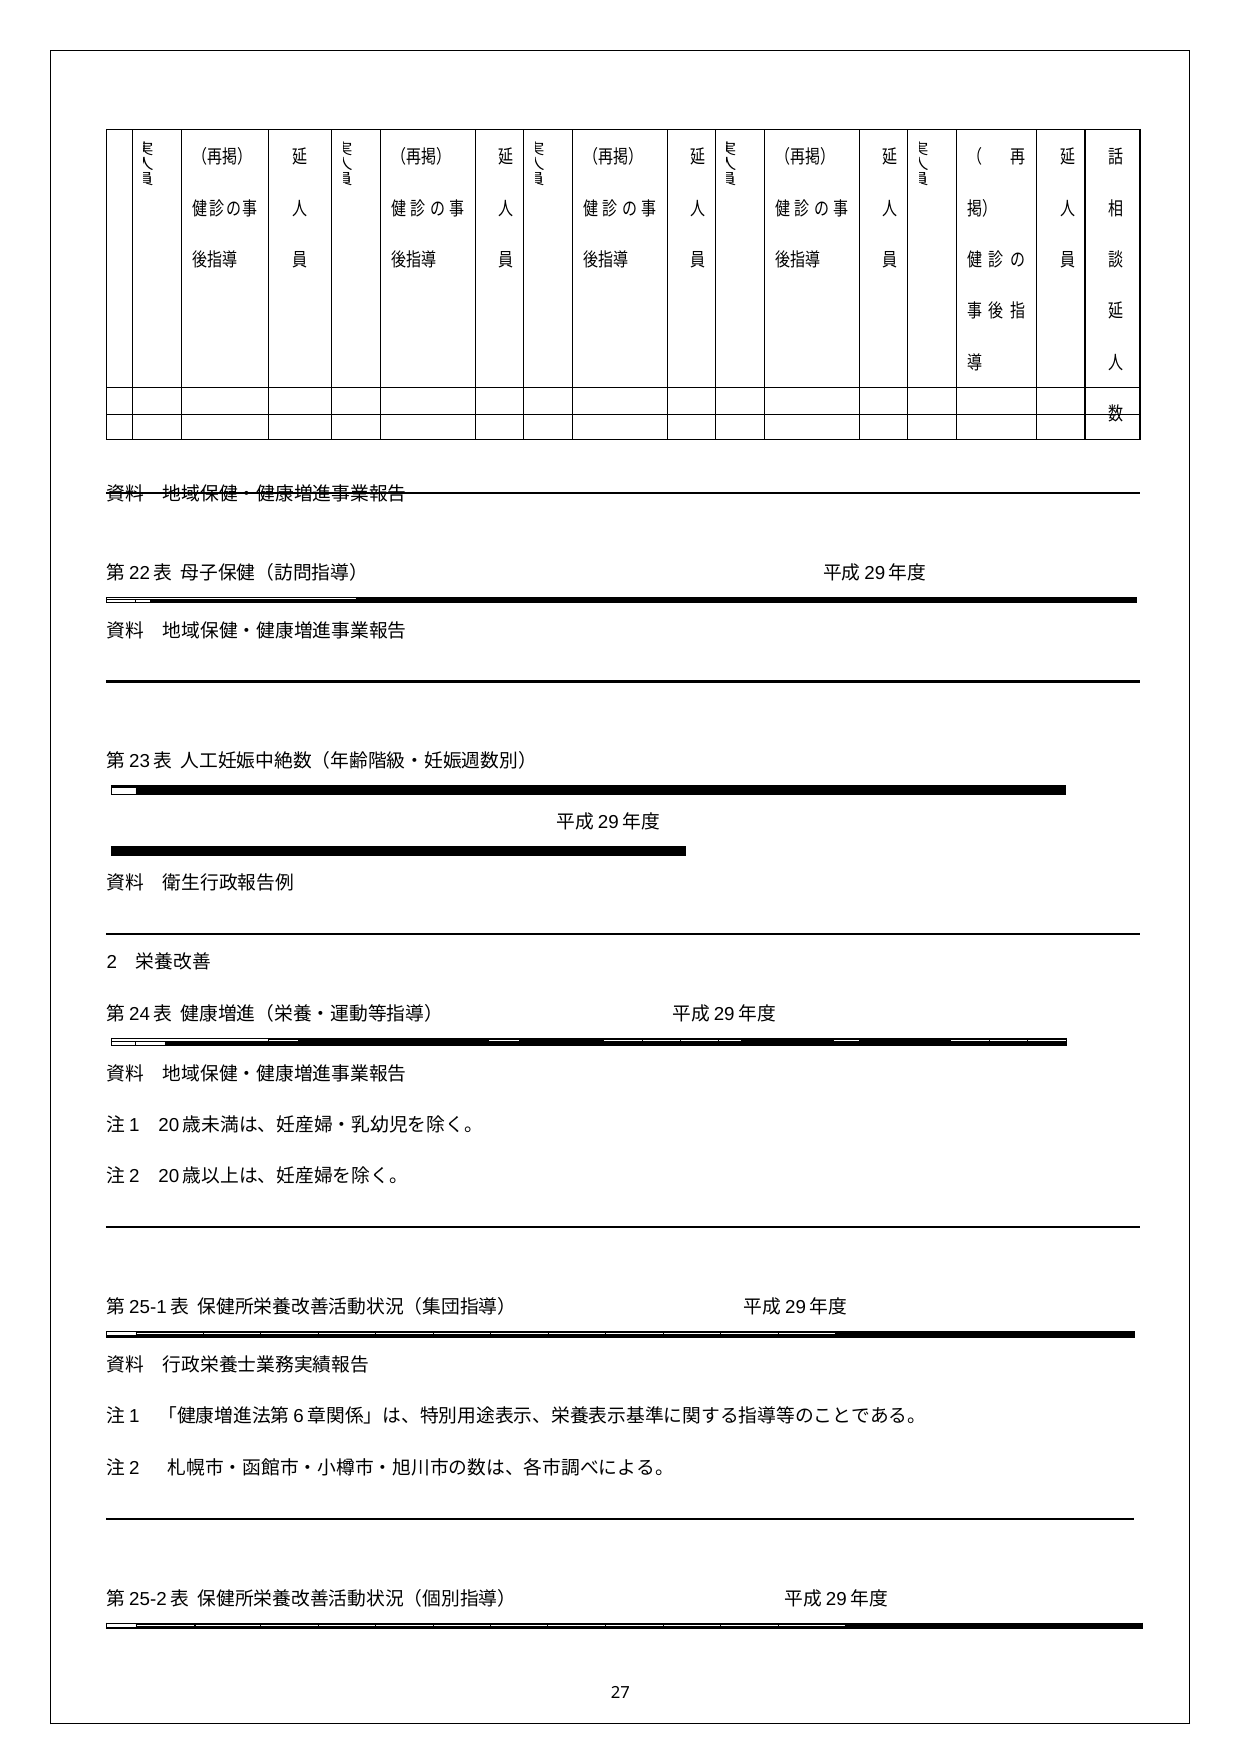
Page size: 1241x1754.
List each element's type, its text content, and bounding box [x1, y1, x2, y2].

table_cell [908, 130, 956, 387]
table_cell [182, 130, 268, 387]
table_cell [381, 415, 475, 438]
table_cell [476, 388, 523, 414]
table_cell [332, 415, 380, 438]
text 注2 20歳以上は、妊産婦を除く。 [106, 1149, 1134, 1201]
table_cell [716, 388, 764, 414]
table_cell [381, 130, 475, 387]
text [106, 1389, 1134, 1440]
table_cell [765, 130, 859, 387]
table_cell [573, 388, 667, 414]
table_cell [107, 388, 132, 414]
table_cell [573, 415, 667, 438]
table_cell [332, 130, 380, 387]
text 資料 行政栄養士業務実績報告 [106, 1338, 1134, 1389]
text 平成29年度 [106, 795, 1134, 846]
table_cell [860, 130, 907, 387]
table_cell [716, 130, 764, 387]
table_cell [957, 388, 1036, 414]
text 資料 地域保健・健康増進事業報告 [106, 1046, 1134, 1098]
text 資料 地域保健・健康増進事業報告 [106, 603, 1134, 655]
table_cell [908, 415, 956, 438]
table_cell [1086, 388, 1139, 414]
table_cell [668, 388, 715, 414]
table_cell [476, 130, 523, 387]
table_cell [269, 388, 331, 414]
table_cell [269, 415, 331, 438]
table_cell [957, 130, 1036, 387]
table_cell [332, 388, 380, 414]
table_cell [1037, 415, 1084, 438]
text 第22表 母子保健（訪問指導） 平成29年度 [106, 546, 1134, 597]
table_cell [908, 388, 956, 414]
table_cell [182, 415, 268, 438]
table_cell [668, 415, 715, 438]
text 第25-1表 保健所栄養改善活動状況（集団指導） 平成29年度 [106, 1280, 1134, 1331]
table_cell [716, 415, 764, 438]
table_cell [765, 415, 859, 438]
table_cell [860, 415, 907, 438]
text 資料 衛生行政報告例 [106, 856, 1134, 907]
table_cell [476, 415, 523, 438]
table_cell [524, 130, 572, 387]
text 注2 札幌市・函館市・小樽市・旭川市の数は、各市調べによる。 [106, 1440, 1134, 1492]
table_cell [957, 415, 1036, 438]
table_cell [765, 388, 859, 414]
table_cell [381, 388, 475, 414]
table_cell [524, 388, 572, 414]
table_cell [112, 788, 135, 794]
text 注1 20歳未満は、妊産婦・乳幼児を除く。 [106, 1098, 1134, 1149]
text 第25-2表 保健所栄養改善活動状況（個別指導） 平成29年度 [106, 1571, 1134, 1623]
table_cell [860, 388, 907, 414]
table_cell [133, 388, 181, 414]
text 第24表 健康増進（栄養・運動等指導） 平成29年度 [106, 986, 1134, 1038]
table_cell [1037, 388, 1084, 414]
text 第23表 人工妊娠中絶数（年齢階級・妊娠週数別） [106, 734, 1134, 785]
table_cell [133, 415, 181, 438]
text 資料 地域保健・健康増進事業報告 [106, 494, 1134, 518]
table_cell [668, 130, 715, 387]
text 2 栄養改善 [106, 935, 1134, 986]
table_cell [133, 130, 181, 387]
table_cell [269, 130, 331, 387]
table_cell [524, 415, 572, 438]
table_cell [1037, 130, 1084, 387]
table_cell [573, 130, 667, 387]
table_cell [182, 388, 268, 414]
text 資料 地域保健・健康増進事業報告 [106, 466, 1134, 492]
